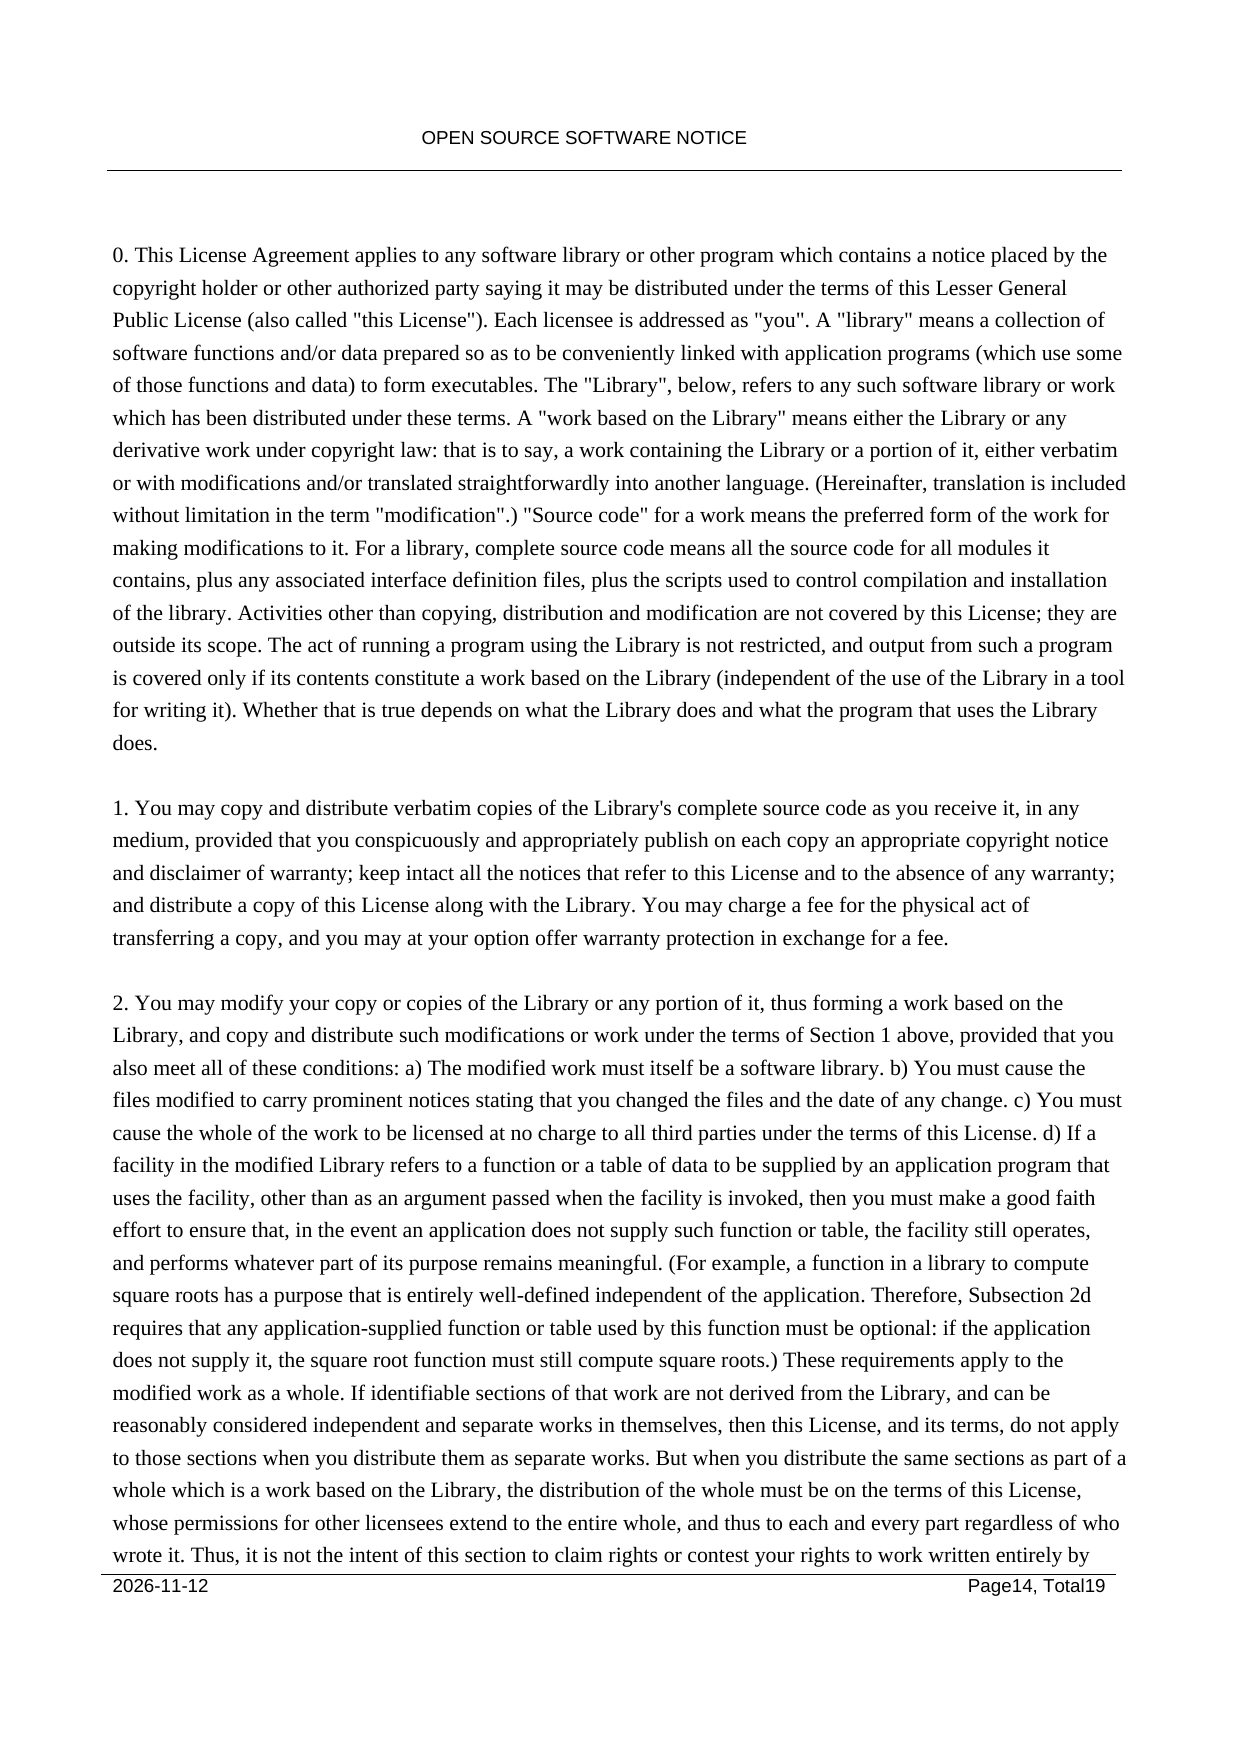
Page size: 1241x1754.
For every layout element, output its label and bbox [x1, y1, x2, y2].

text [112, 206, 1128, 1571]
